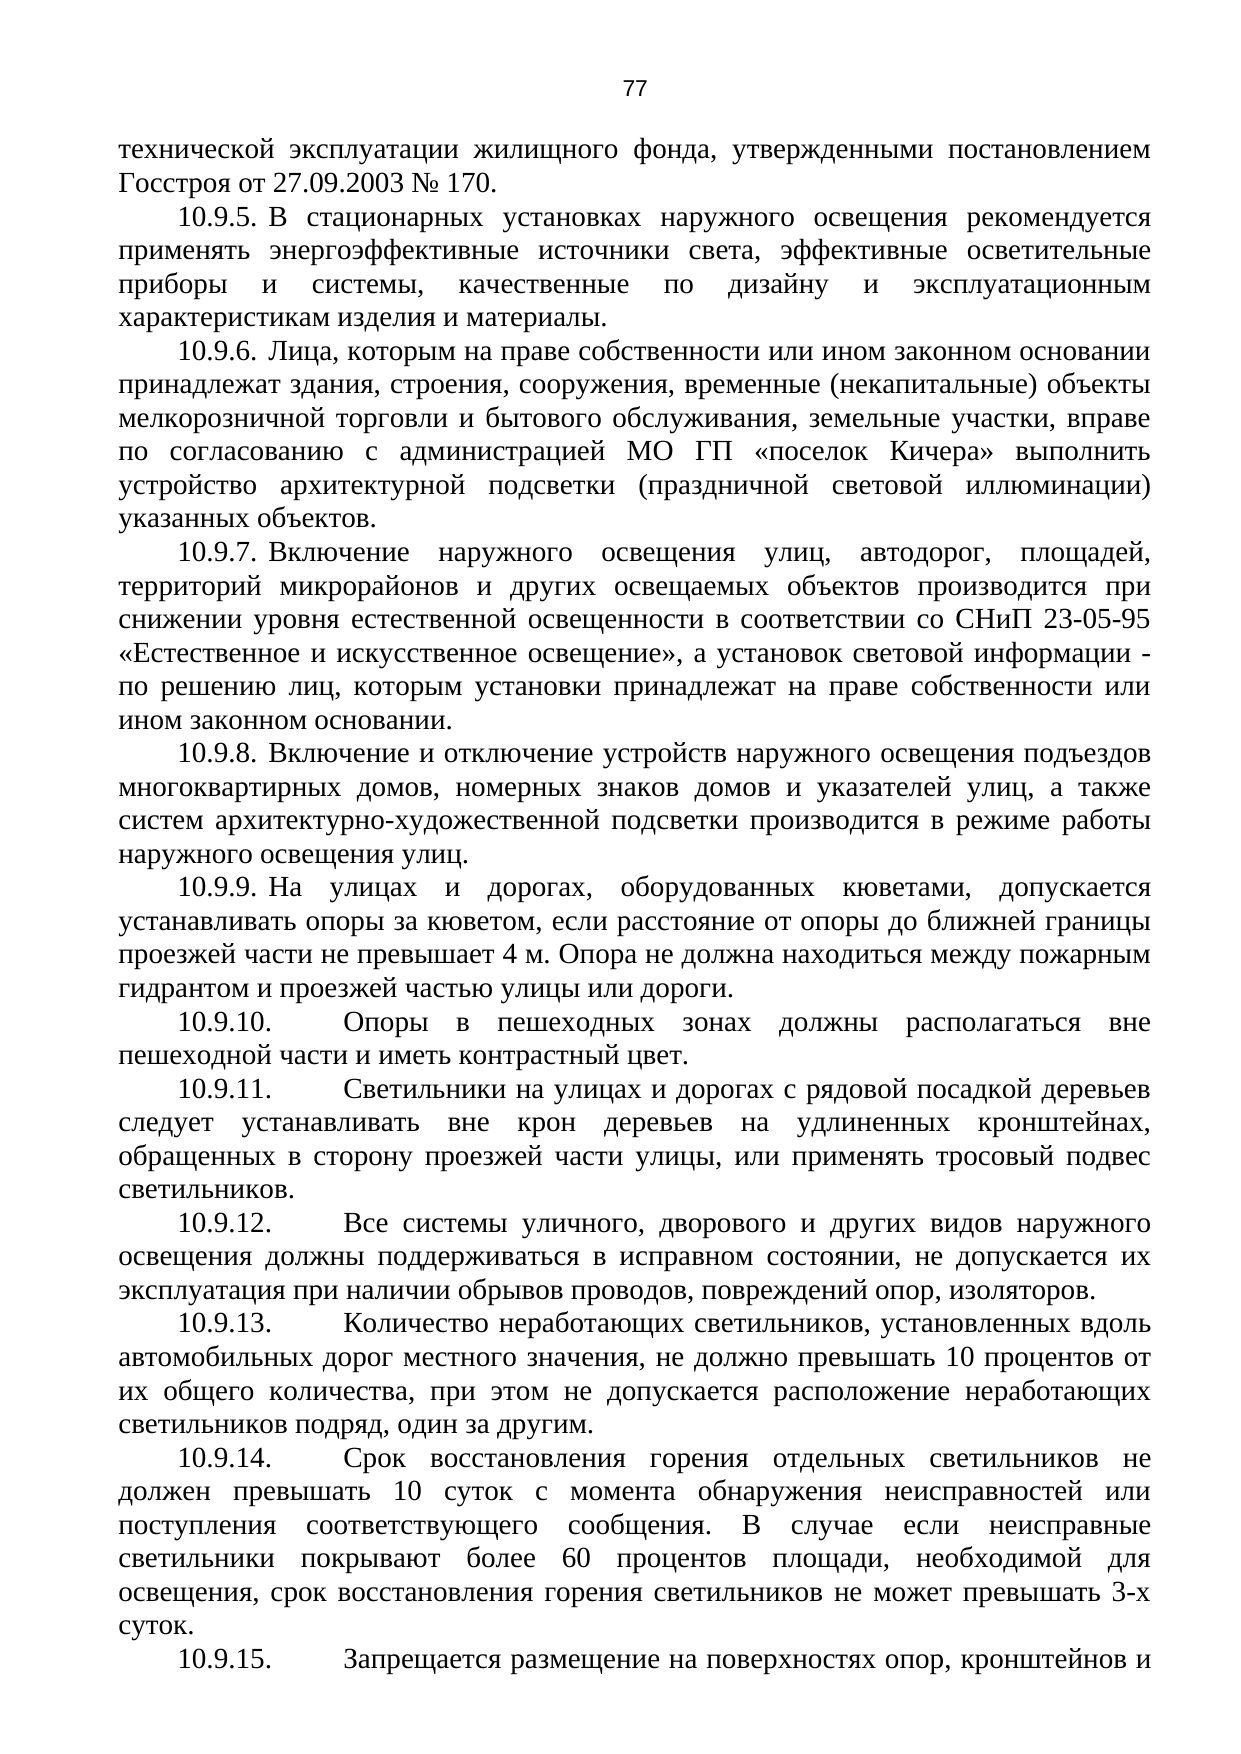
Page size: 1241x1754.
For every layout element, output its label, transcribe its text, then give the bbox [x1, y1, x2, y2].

list В стационарных установках наружного освещения рекомендуется применять энергоэффективные источники света, эффективные осветительные приборы и системы, качественные по дизайну и эксплуатационным характеристикам изделия и материалы. [118, 199, 1152, 333]
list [118, 132, 1152, 199]
list Включение и отключение устройств наружного освещения подъездов многоквартирных домов, номерных знаков домов и указателей улиц, а также систем архитектурно-художественной подсветки производится в режиме работы наружного освещения улиц. [118, 735, 1152, 869]
list Все системы уличного, дворового и других видов наружного освещения должны поддерживаться в исправном состоянии, не допускается их эксплуатация при наличии обрывов проводов, повреждений опор, изоляторов. [118, 1205, 1152, 1306]
list Включение наружного освещения улиц, автодорог, площадей, территорий микрорайонов и других освещаемых объектов производится при снижении уровня естественной освещенности в соответствии со СНиП 23-05-95 «Естественное и искусственное освещение», а установок световой информации - по решению лиц, которым установки принадлежат на праве собственности или ином законном основании. [118, 534, 1152, 735]
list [118, 1641, 1152, 1674]
list Количество неработающих светильников, установленных вдоль автомобильных дорог местного значения, не должно превышать 10 процентов от их общего количества, при этом не допускается расположение неработающих светильников подряд, один за другим. [118, 1306, 1152, 1440]
list Лица, которым на праве собственности или ином законном основании принадлежат здания, строения, сооружения, временные (некапитальные) объекты мелкорозничной торговли и бытового обслуживания, земельные участки, вправе по согласованию с администрацией МО ГП «поселок Кичера» выполнить устройство архитектурной подсветки (праздничной световой иллюминации) указанных объектов. [118, 333, 1152, 534]
list Светильники на улицах и дорогах с рядовой посадкой деревьев следует устанавливать вне крон деревьев на удлиненных кронштейнах, обращенных в сторону проезжей части улицы, или применять тросовый подвес светильников. [118, 1071, 1152, 1205]
list На улицах и дорогах, оборудованных кюветами, допускается устанавливать опоры за кюветом, если расстояние от опоры до ближней границы проезжей части не превышает 4 м. Опора не должна находиться между пожарным гидрантом и проезжей частью улицы или дороги. [118, 869, 1152, 1004]
list Опоры в пешеходных зонах должны располагаться вне пешеходной части и иметь контрастный цвет. [118, 1004, 1152, 1071]
list Срок восстановления горения отдельных светильников не должен превышать 10 суток с момента обнаружения неисправностей или поступления соответствующего сообщения. В случае если неисправные светильники покрывают более 60 процентов площади, необходимой для освещения, срок восстановления горения светильников не может превышать 3-х суток. [118, 1440, 1152, 1641]
